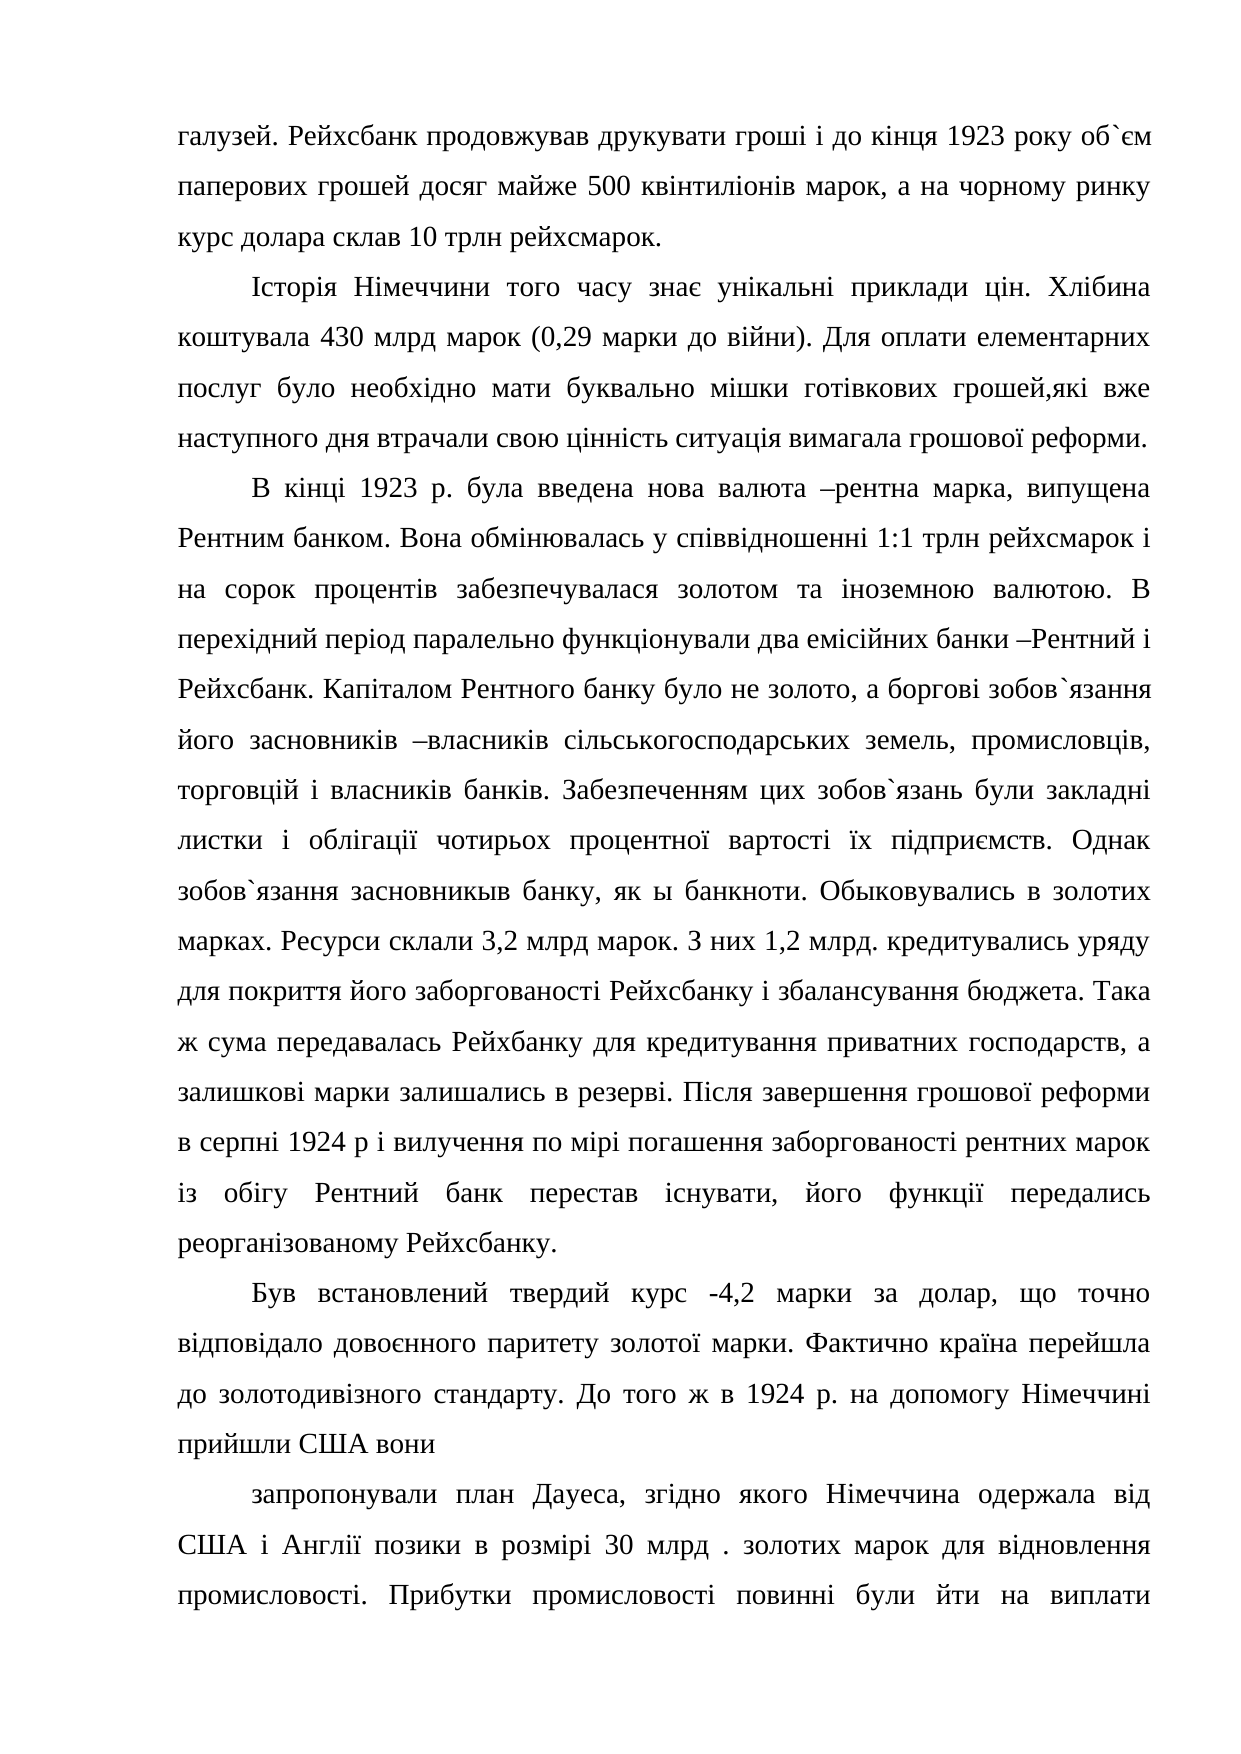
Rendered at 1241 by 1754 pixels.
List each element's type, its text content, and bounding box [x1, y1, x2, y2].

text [177, 1477, 1152, 1611]
text В кінці 1923 р. була введена нова валюта –рентна марка, випущена Рентним банком. Вона обмінювалась у співвідношенні 1:1 трлн рейхсмарок і на сорок процентів забезпечувалася золотом та іноземною валютою. В перехідний період паралельно функціонували два емісійних банки –Рентний і Рейхсбанк. Капіталом Рентного банку було не золото, а боргові зобов`язання його засновників –власників сільськогосподарських земель, промисловців, торговцій і власників банків. Забезпеченням цих зобов`язань були закладні листки і облігації чотирьох процентної вартості їх підприємств. Однак зобов`язання засновникыв банку, як ы банкноти. Обыковувались в золотих марках. Ресурси склали 3,2 млрд марок. З них 1,2 млрд. кредитувались уряду для покриття його заборгованості Рейхсбанку і збалансування бюджета. Така ж сума передавалась Рейхбанку для кредитування приватних господарств, а залишкові марки залишались в резерві. Після завершення грошової реформи в серпні 1924 р і вилучення по мірі погашення заборгованості рентних марок із обігу Рентний банк перестав існувати, його функції передались реорганізованому Рейхсбанку. [177, 470, 1152, 1258]
text Історія Німеччини того часу знає унікальні приклади цін. Хлібина коштувала 430 млрд марок (0,29 марки до війни). Для оплати елементарних послуг було необхідно мати буквально мішки готівкових грошей,які вже наступного дня втрачали свою цінність ситуація вимагала грошової реформи. [177, 269, 1152, 453]
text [177, 118, 1152, 252]
text Був встановлений твердий курс -4,2 марки за долар, що точно відповідало довоєнного паритету золотої марки. Фактично країна перейшла до золотодивізного стандарту. До того ж в 1924 р. на допомогу Німеччині прийшли США вони [177, 1275, 1152, 1460]
